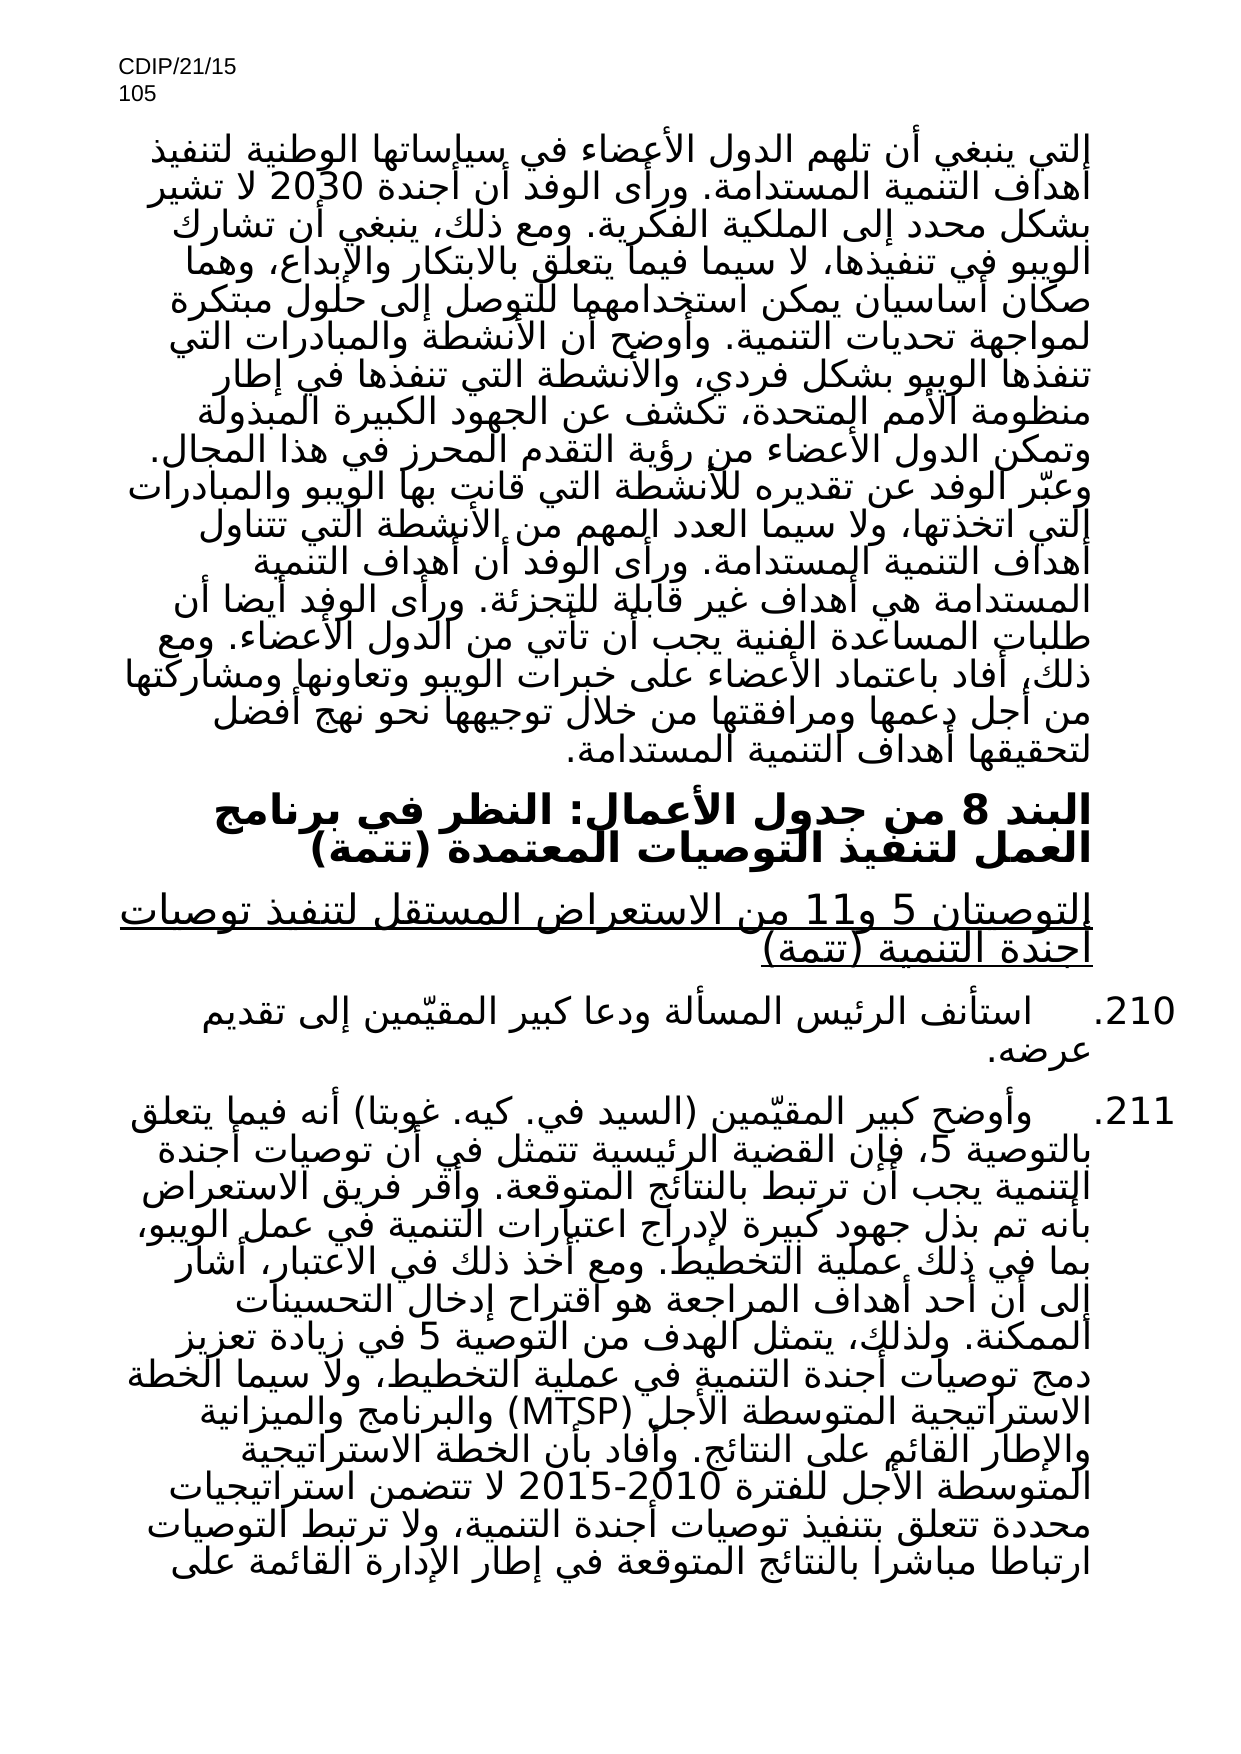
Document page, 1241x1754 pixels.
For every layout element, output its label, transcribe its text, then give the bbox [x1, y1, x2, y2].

text استأنف الرئيس المسألة ودعا كبير المقيّمين إلى تقديم عرضه. [118, 995, 1092, 1070]
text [118, 1095, 1092, 1582]
text التوصيتان 5 و11 من الاستعراض المستقل لتنفيذ توصيات أجندة التنمية (تتمة) [118, 895, 1093, 970]
text البند 8 من جدول الأعمال: النظر في برنامج العمل لتنفيذ التوصيات المعتمدة (تتمة) [118, 795, 1093, 870]
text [118, 132, 1092, 770]
